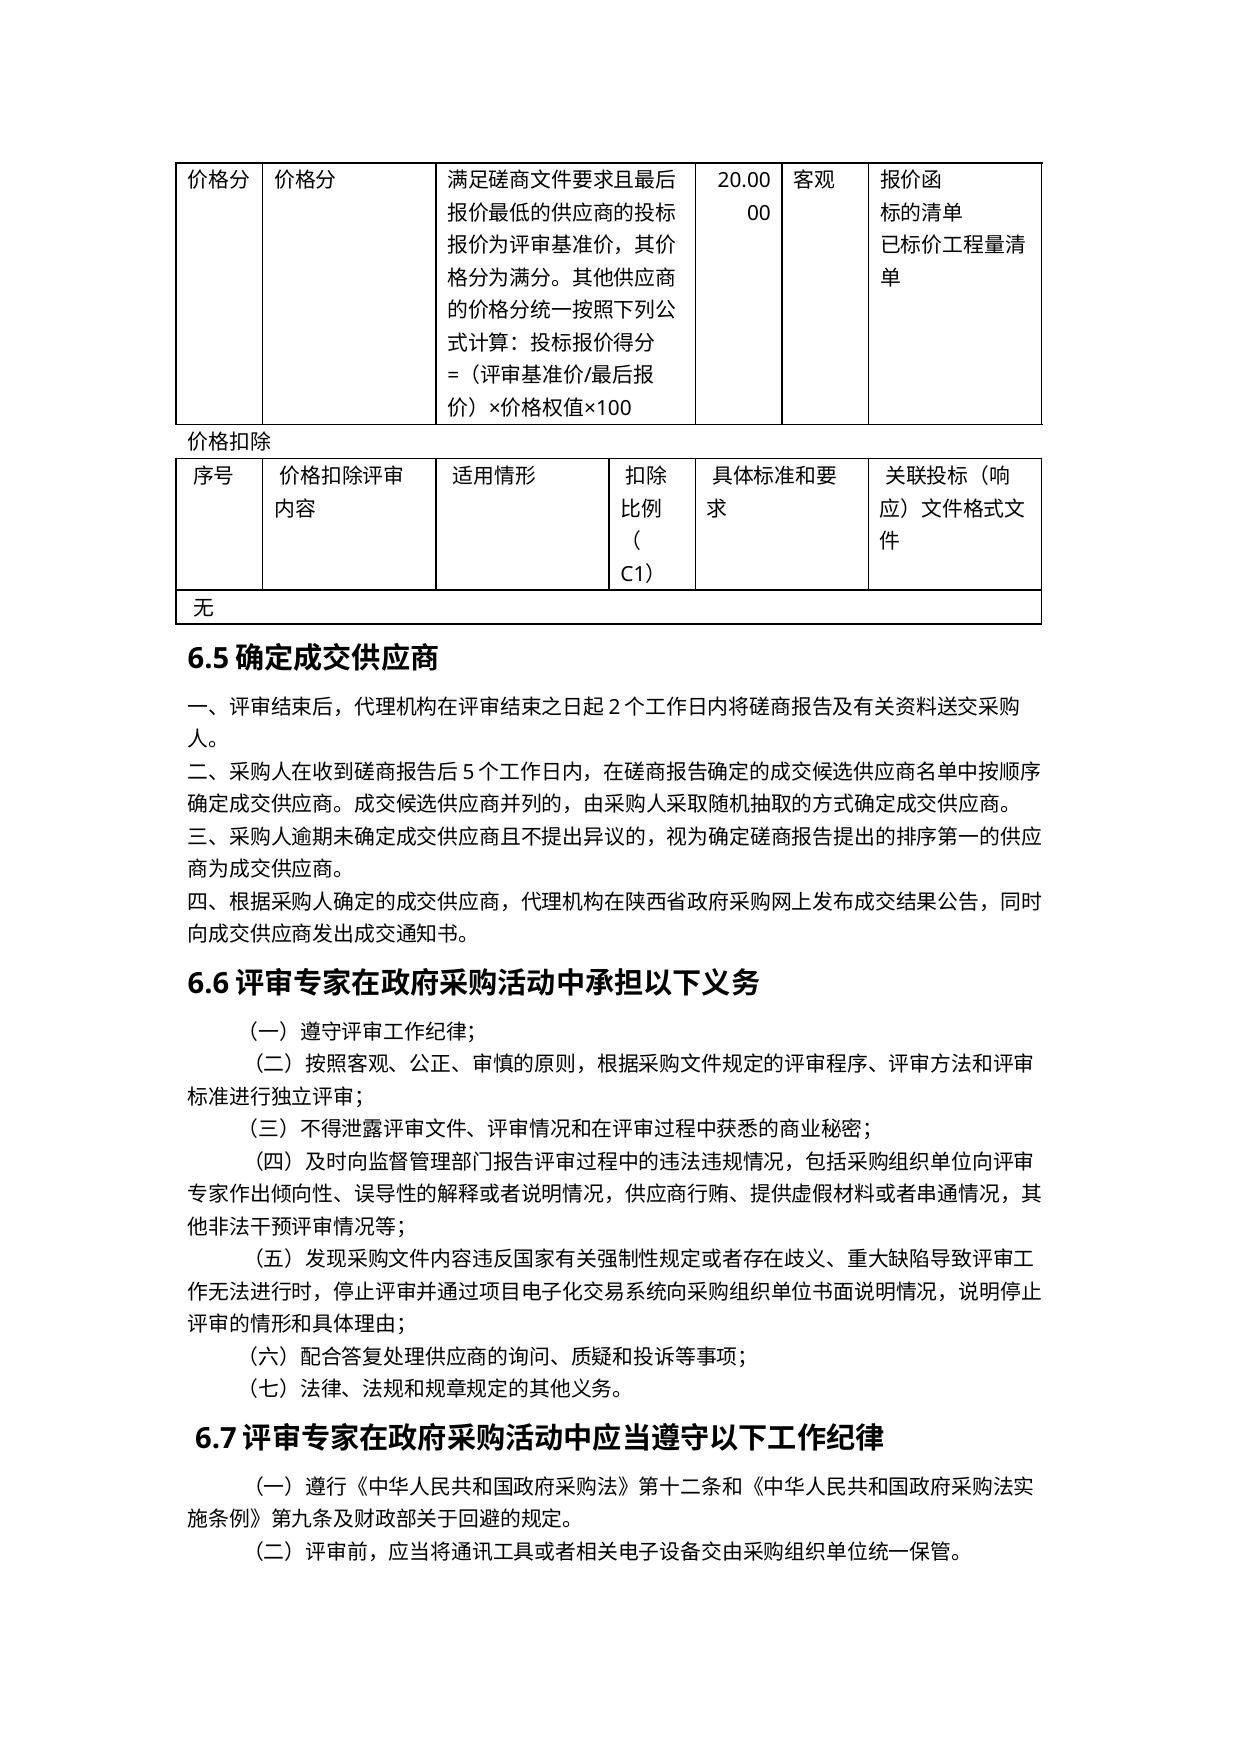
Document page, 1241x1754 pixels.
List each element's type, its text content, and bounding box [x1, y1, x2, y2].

table_cell 报价函 标的清单 已标价工程量清单 [869, 164, 1041, 423]
text 三、采购人逾期未确定成交供应商且不提出异议的，视为确定磋商报告提出的排序第一的供应商为成交供应商。 [187, 820, 1053, 885]
text （三）不得泄露评审文件、评审情况和在评审过程中获悉的商业秘密； [187, 1112, 1053, 1145]
table_header 扣除比例（C1） [610, 459, 695, 589]
text （一）遵行《中华人民共和国政府采购法》第十二条和《中华人民共和国政府采购法实施条例》第九条及财政部关于回避的规定。 [187, 1470, 1053, 1535]
table_cell 无 [177, 591, 1041, 623]
text 四、根据采购人确定的成交供应商，代理机构在陕西省政府采购网上发布成交结果公告，同时向成交供应商发出成交通知书。 [187, 885, 1053, 950]
text 6.6评审专家在政府采购活动中承担以下义务 [187, 950, 1053, 1015]
table_cell 客观 [783, 164, 868, 423]
table_cell 满足磋商文件要求且最后报价最低的供应商的投标报价为评审基准价，其价格分为满分。其他供应商的价格分统一按照下列公式计算：投标报价得分=（评审基准价/最后报价）×价格权值×100 [437, 164, 695, 423]
text 一、评审结束后，代理机构在评审结束之日起2个工作日内将磋商报告及有关资料送交采购人。 [187, 690, 1053, 755]
table_cell 20.0000 [696, 164, 781, 423]
table_header 价格扣除评审内容 [263, 459, 435, 589]
text 价格扣除 [187, 425, 1053, 458]
table_header 关联投标（响应）文件格式文件 [869, 459, 1041, 589]
text （一）遵守评审工作纪律； [187, 1015, 1053, 1047]
text （二）评审前，应当将通讯工具或者相关电子设备交由采购组织单位统一保管。 [187, 1535, 1053, 1567]
text （五）发现采购文件内容违反国家有关强制性规定或者存在歧义、重大缺陷导致评审工作无法进行时，停止评审并通过项目电子化交易系统向采购组织单位书面说明情况，说明停止评审的情形和具体理由； [187, 1242, 1053, 1340]
table_header 序号 [177, 459, 262, 589]
text （二）按照客观、公正、审慎的原则，根据采购文件规定的评审程序、评审方法和评审标准进行独立评审； [187, 1047, 1053, 1112]
table_header 具体标准和要求 [696, 459, 868, 589]
text （七）法律、法规和规章规定的其他义务。 [187, 1372, 1053, 1405]
table_cell 价格分 [177, 164, 262, 423]
text 二、采购人在收到磋商报告后5个工作日内，在磋商报告确定的成交候选供应商名单中按顺序确定成交供应商。成交候选供应商并列的，由采购人采取随机抽取的方式确定成交供应商。 [187, 755, 1053, 820]
text 6.5确定成交供应商 [187, 625, 1053, 690]
text （六）配合答复处理供应商的询问、质疑和投诉等事项； [187, 1340, 1053, 1372]
text （四）及时向监督管理部门报告评审过程中的违法违规情况，包括采购组织单位向评审专家作出倾向性、误导性的解释或者说明情况，供应商行贿、提供虚假材料或者串通情况，其他非法干预评审情况等； [187, 1145, 1053, 1242]
table_cell 价格分 [263, 164, 435, 423]
text 6.7评审专家在政府采购活动中应当遵守以下工作纪律 [187, 1405, 1053, 1470]
table_header 适用情形 [437, 459, 608, 589]
